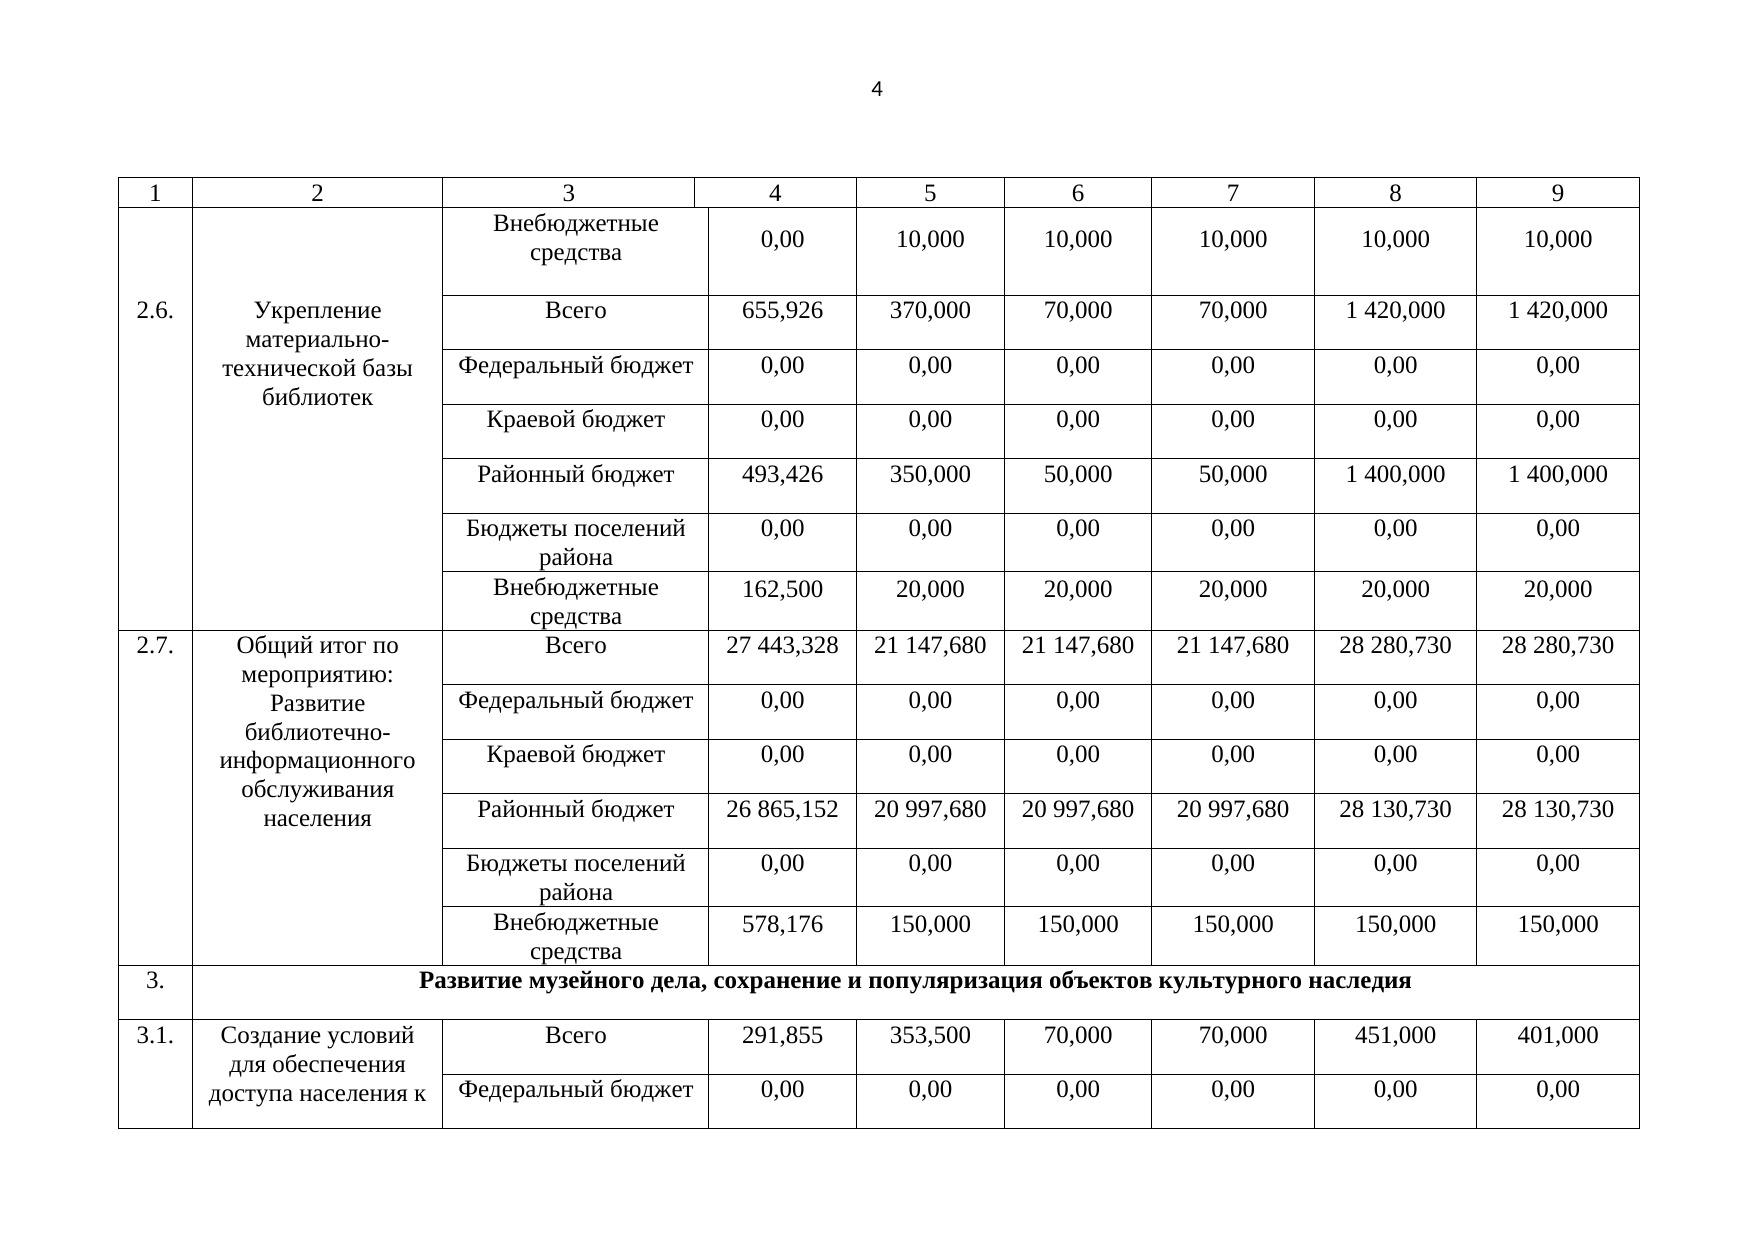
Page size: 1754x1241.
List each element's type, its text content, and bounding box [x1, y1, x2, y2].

table_header 3 [443, 178, 694, 207]
table_cell 26 865,152 [709, 794, 856, 847]
table_cell Внебюджетные средства [443, 208, 708, 294]
table_cell 21 147,680 [857, 631, 1004, 684]
table_cell 10,000 [1477, 208, 1639, 294]
table_cell 21 147,680 [1152, 631, 1314, 684]
table_cell 493,426 [709, 459, 856, 512]
table_cell Районный бюджет [443, 459, 708, 512]
table_cell 150,000 [1477, 907, 1639, 964]
table_cell 0,00 [1315, 1075, 1476, 1128]
table_cell 350,000 [857, 459, 1004, 512]
table_cell 0,00 [1005, 1075, 1151, 1128]
table_cell 0,00 [1005, 514, 1151, 571]
table_cell Развитие музейного дела, сохранение и популяризация объектов культурного наследия [193, 966, 1639, 1019]
table_cell 150,000 [1315, 907, 1476, 964]
table_cell 655,926 [709, 296, 856, 349]
table_cell Бюджеты поселений района [443, 514, 708, 571]
table_header 4 [695, 178, 856, 207]
table_cell 0,00 [1005, 685, 1151, 738]
table_cell 0,00 [857, 849, 1004, 906]
table_cell 401,000 [1477, 1020, 1639, 1073]
table_cell 0,00 [857, 514, 1004, 571]
table_cell 0,00 [1477, 1075, 1639, 1128]
table_cell 28 130,730 [1315, 794, 1476, 847]
table_cell 0,00 [1152, 405, 1314, 458]
table_cell Внебюджетные средства [443, 907, 708, 964]
table_cell 0,00 [1152, 1075, 1314, 1128]
table_cell 28 130,730 [1477, 794, 1639, 847]
table_cell 578,176 [709, 907, 856, 964]
table_cell 50,000 [1152, 459, 1314, 512]
table_cell 0,00 [857, 740, 1004, 793]
table_cell 10,000 [857, 208, 1004, 294]
table_cell 20 997,680 [1152, 794, 1314, 847]
table_cell Федеральный бюджет [443, 1075, 708, 1128]
table_cell 370,000 [857, 296, 1004, 349]
table_cell 0,00 [1477, 514, 1639, 571]
table_cell Федеральный бюджет [443, 685, 708, 738]
table_cell 20,000 [1005, 572, 1151, 629]
table_cell 0,00 [1315, 685, 1476, 738]
table_cell 162,500 [709, 572, 856, 629]
table_cell 0,00 [709, 350, 856, 403]
table_header 9 [1477, 178, 1639, 207]
table_cell 0,00 [1152, 514, 1314, 571]
table_cell 0,00 [1152, 740, 1314, 793]
table_header 2 [193, 178, 442, 207]
table_cell 20,000 [857, 572, 1004, 629]
table_cell 0,00 [1477, 685, 1639, 738]
table_cell 451,000 [1315, 1020, 1476, 1073]
table_cell 0,00 [1005, 849, 1151, 906]
table_header 8 [1315, 178, 1476, 207]
table_cell 0,00 [1005, 740, 1151, 793]
table_cell 0,00 [709, 685, 856, 738]
table_cell 20,000 [1152, 572, 1314, 629]
table_cell 0,00 [1315, 740, 1476, 793]
table_cell 353,500 [857, 1020, 1004, 1073]
table_cell 1 400,000 [1477, 459, 1639, 512]
table_cell 2.6. [119, 295, 192, 629]
table_cell 50,000 [1005, 459, 1151, 512]
table_header 6 [1005, 178, 1151, 207]
table_cell 21 147,680 [1005, 631, 1151, 684]
table_cell 0,00 [1152, 685, 1314, 738]
table_cell 0,00 [857, 1075, 1004, 1128]
table_header 1 [119, 178, 192, 207]
table_cell 291,855 [709, 1020, 856, 1073]
table_cell 20,000 [1315, 572, 1476, 629]
table_cell Федеральный бюджет [443, 350, 708, 403]
table_cell 1 400,000 [1315, 459, 1476, 512]
table_cell 0,00 [857, 350, 1004, 403]
table_cell 0,00 [1315, 405, 1476, 458]
table_cell Бюджеты поселений района [443, 849, 708, 906]
table_cell 0,00 [1152, 849, 1314, 906]
table_cell 70,000 [1152, 296, 1314, 349]
table_cell 0,00 [709, 514, 856, 571]
table_cell 70,000 [1005, 1020, 1151, 1073]
table_cell 150,000 [1152, 907, 1314, 964]
table_cell 10,000 [1315, 208, 1476, 294]
table_cell 20 997,680 [1005, 794, 1151, 847]
table_cell 0,00 [1315, 350, 1476, 403]
table_cell 0,00 [709, 1075, 856, 1128]
table_cell 1 420,000 [1477, 296, 1639, 349]
table_cell 0,00 [1477, 740, 1639, 793]
table_cell 10,000 [1005, 208, 1151, 294]
table_cell 20,000 [1477, 572, 1639, 629]
table_cell 10,000 [1152, 208, 1314, 294]
table_cell Укрепление материально-технической базы библиотек [193, 295, 442, 629]
table_cell 3.1. [119, 1020, 192, 1128]
table_cell 0,00 [857, 685, 1004, 738]
table_cell 1 420,000 [1315, 296, 1476, 349]
table_cell 0,00 [1005, 350, 1151, 403]
table_cell 0,00 [1477, 405, 1639, 458]
table_cell 0,00 [709, 740, 856, 793]
table_cell Всего [443, 296, 708, 349]
table_cell Всего [443, 631, 708, 684]
table_cell 28 280,730 [1477, 631, 1639, 684]
table_cell Краевой бюджет [443, 405, 708, 458]
table_cell 0,00 [709, 405, 856, 458]
table_cell Краевой бюджет [443, 740, 708, 793]
table_cell 3. [119, 966, 192, 1019]
table_cell 150,000 [1005, 907, 1151, 964]
table_cell 0,00 [1315, 849, 1476, 906]
table_cell 0,00 [1005, 405, 1151, 458]
table_header 7 [1152, 178, 1314, 207]
table_cell Внебюджетные средства [443, 572, 708, 629]
table_cell Всего [443, 1020, 708, 1073]
table_cell 20 997,680 [857, 794, 1004, 847]
table_cell 0,00 [1477, 350, 1639, 403]
table_cell 150,000 [857, 907, 1004, 964]
table_cell 28 280,730 [1315, 631, 1476, 684]
table_cell 0,00 [1152, 350, 1314, 403]
table_cell 70,000 [1152, 1020, 1314, 1073]
table_cell 0,00 [1315, 514, 1476, 571]
table_cell 27 443,328 [709, 631, 856, 684]
table_cell Районный бюджет [443, 794, 708, 847]
table_cell 0,00 [1477, 849, 1639, 906]
table_cell Создание условий для обеспечения доступа населения к музейным коллекциям [193, 1020, 442, 1128]
table_header 5 [857, 178, 1004, 207]
table_cell Общий итог по мероприятию: Развитие библиотечно-информационного обслуживания населения [193, 631, 442, 964]
table_cell 70,000 [1005, 296, 1151, 349]
table_cell 0,00 [709, 849, 856, 906]
table_cell 0,00 [857, 405, 1004, 458]
table_cell 2.7. [119, 631, 192, 964]
table_cell 0,00 [709, 208, 856, 294]
